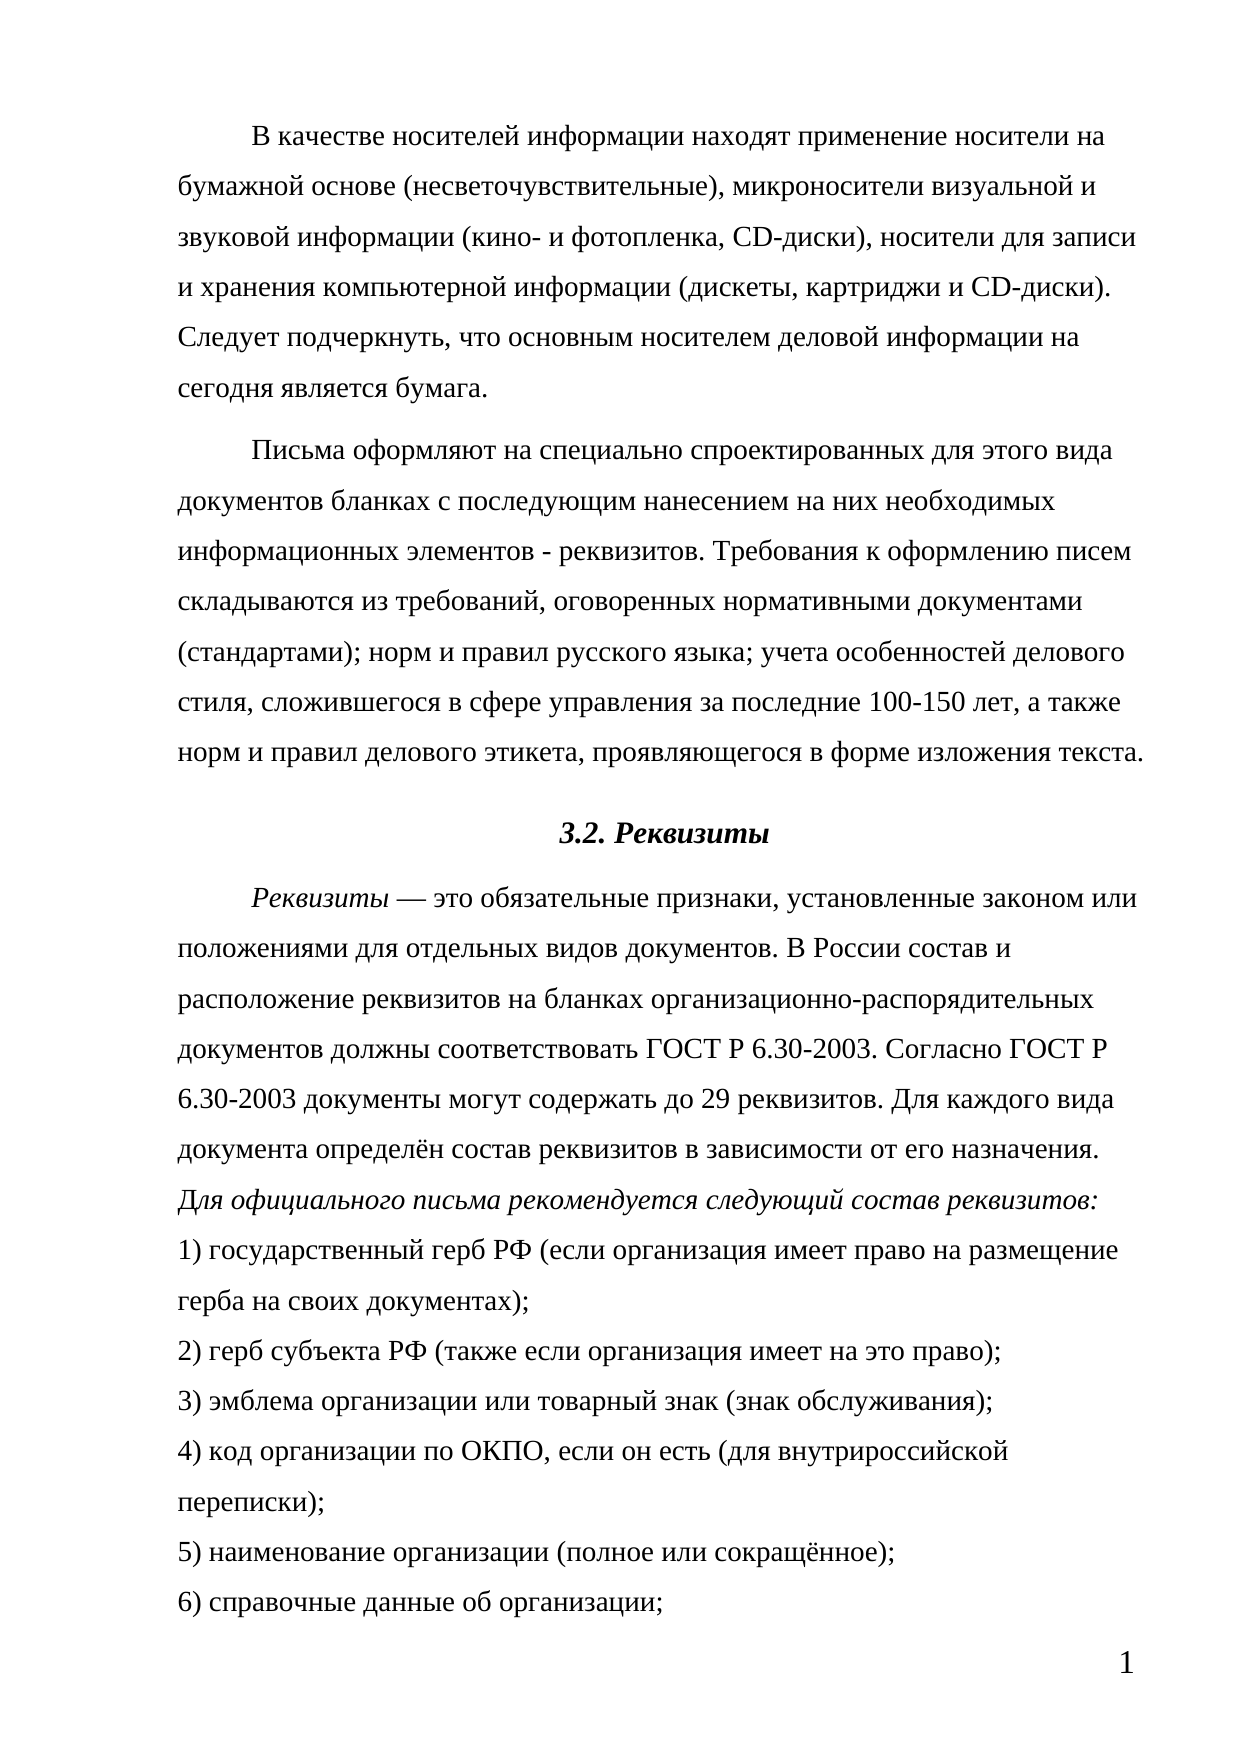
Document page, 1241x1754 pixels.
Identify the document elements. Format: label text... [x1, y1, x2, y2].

text В качестве носителей информации находят применение носители на бумажной основе (несветочувствительные), микроносители визуальной и звуковой информации (кино- и фотопленка, CD-диски), носители для записи и хранения компьютерной информации (дискеты, картриджи и CD-диски). Следует подчеркнуть, что основным носителем деловой информации на сегодня является бумага. [177, 118, 1152, 403]
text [177, 880, 1152, 1618]
text 3.2. Реквизиты [177, 814, 1152, 850]
text Письма оформляют на специально спроектированных для этого вида документов бланках с последующим нанесением на них необходимых информационных элементов - реквизитов. Требования к оформлению писем складываются из требований, оговоренных нормативными документами (стандартами); норм и правил русского языка; учета особенностей делового стиля, сложившегося в сфере управления за последние 100-150 лет, а также норм и правил делового этикета, проявляющегося в форме изложения текста. [177, 432, 1152, 768]
